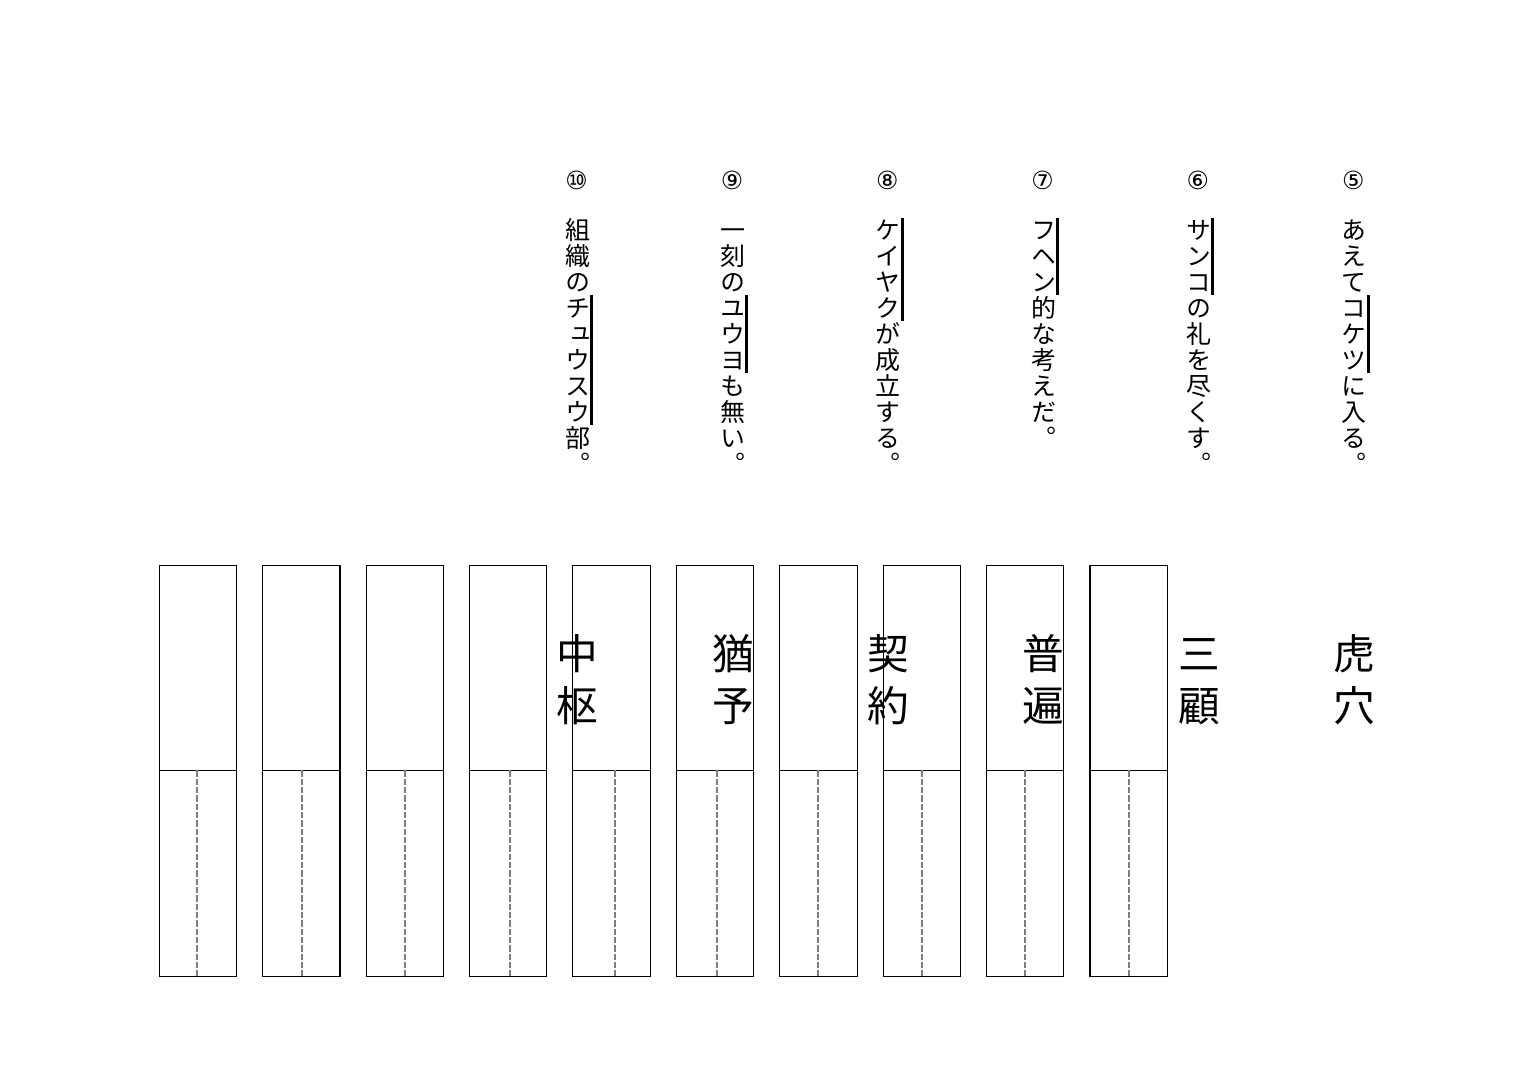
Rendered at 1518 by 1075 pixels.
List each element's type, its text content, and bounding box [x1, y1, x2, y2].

text ⑤あえてコケツに入る。 虎穴 [1302, 166, 1406, 969]
text ⑩組織のチュウスウ部。 中枢 [526, 166, 629, 969]
text ⑥サンコの礼を尽くす。 三顧 [1147, 166, 1251, 969]
text ⑨一刻のユウヨも無い。 猶予 [681, 166, 785, 969]
text ⑦フヘン的な考えだ。 普遍 [992, 166, 1095, 969]
text ⑧ケイヤクが成立する。 契約 [836, 166, 940, 969]
